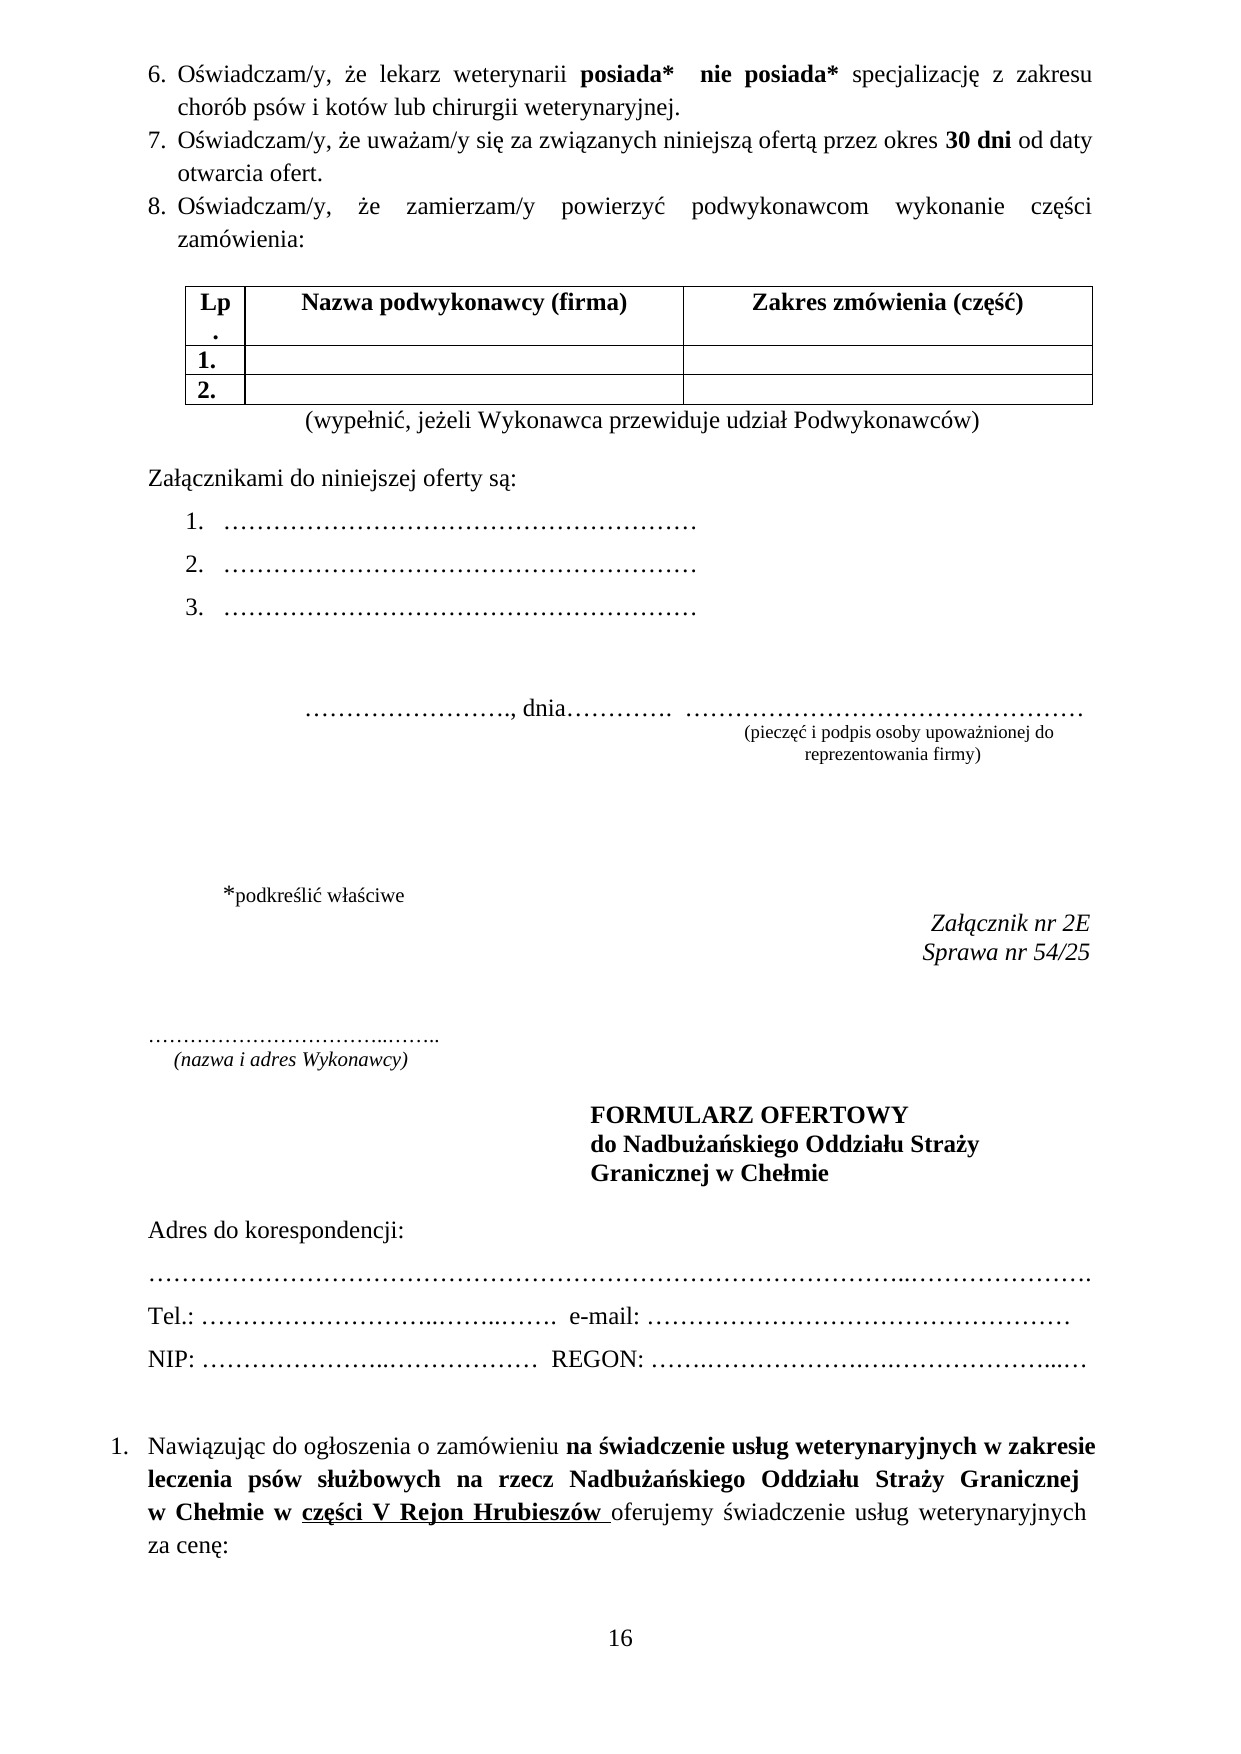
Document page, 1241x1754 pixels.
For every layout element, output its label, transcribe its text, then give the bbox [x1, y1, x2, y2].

text (nazwa i adres Wykonawcy) [148, 1047, 1093, 1071]
text *podkreślić właściwe [223, 879, 1093, 908]
list Nawiązując do ogłoszenia o zamówieniu na świadczenie usług weterynaryjnych w zakresie leczenia psów służbowych na rzecz Nadbużańskiego Oddziału Straży Granicznej w Chełmie w części V Rejon Hrubieszów oferujemy świadczenie usług weterynaryjnych za cenę: [110, 1431, 1096, 1558]
text Adres do korespondencji: ………………………………………………………………………………..…………………. [148, 1215, 1096, 1287]
list ………………………………………………… [185, 592, 1093, 621]
text (wypełnić, jeżeli Wykonawca przewiduje udział Podwykonawców) [192, 405, 1093, 434]
text FORMULARZ OFERTOWY [148, 1100, 1093, 1129]
table_cell [246, 375, 683, 404]
list Oświadczam/y, że zamierzam/y powierzyć podwykonawcom wykonanie części zamówienia: [148, 191, 1093, 253]
list ………………………………………………… [185, 549, 1093, 578]
table_header Lp. [186, 287, 244, 344]
text Granicznej w Chełmie [148, 1158, 1093, 1186]
list Oświadczam/y, że uważam/y się za związanych niniejszą ofertą przez okres 30 dni od daty otwarcia ofert. [148, 125, 1093, 187]
table_cell [684, 375, 1092, 404]
text do Nadbużańskiego Oddziału Straży [148, 1129, 1093, 1158]
text Tel.: ………………………..……..……. e-mail: …………………………………………… [148, 1301, 1096, 1330]
text Sprawa nr 54/25 [148, 937, 1093, 966]
list Oświadczam/y, że lekarz weterynarii posiada* nie posiada* specjalizację z zakresu chorób psów i kotów lub chirurgii weterynaryjnej. [148, 59, 1093, 121]
text ……………………………..…….. [148, 1023, 1093, 1047]
text ……………………., dnia…………. ………………………………………… [148, 693, 1093, 721]
table_cell [246, 346, 683, 374]
table_cell 1. [186, 346, 244, 374]
list ………………………………………………… [185, 506, 1093, 534]
table_cell [684, 346, 1092, 374]
text Załącznikami do niniejszej oferty są: [148, 463, 1093, 491]
text (pieczęć i podpis osoby upoważnionej do reprezentowania firmy) [590, 721, 1093, 764]
text Załącznik nr 2E [148, 908, 1093, 937]
table_header Nazwa podwykonawcy (firma) [246, 287, 683, 344]
table_header Zakres zmówienia (część) [684, 287, 1092, 344]
table_cell 2. [186, 375, 244, 404]
text NIP: …………………..……………… REGON: …….……………….….………………...… [148, 1344, 1096, 1373]
